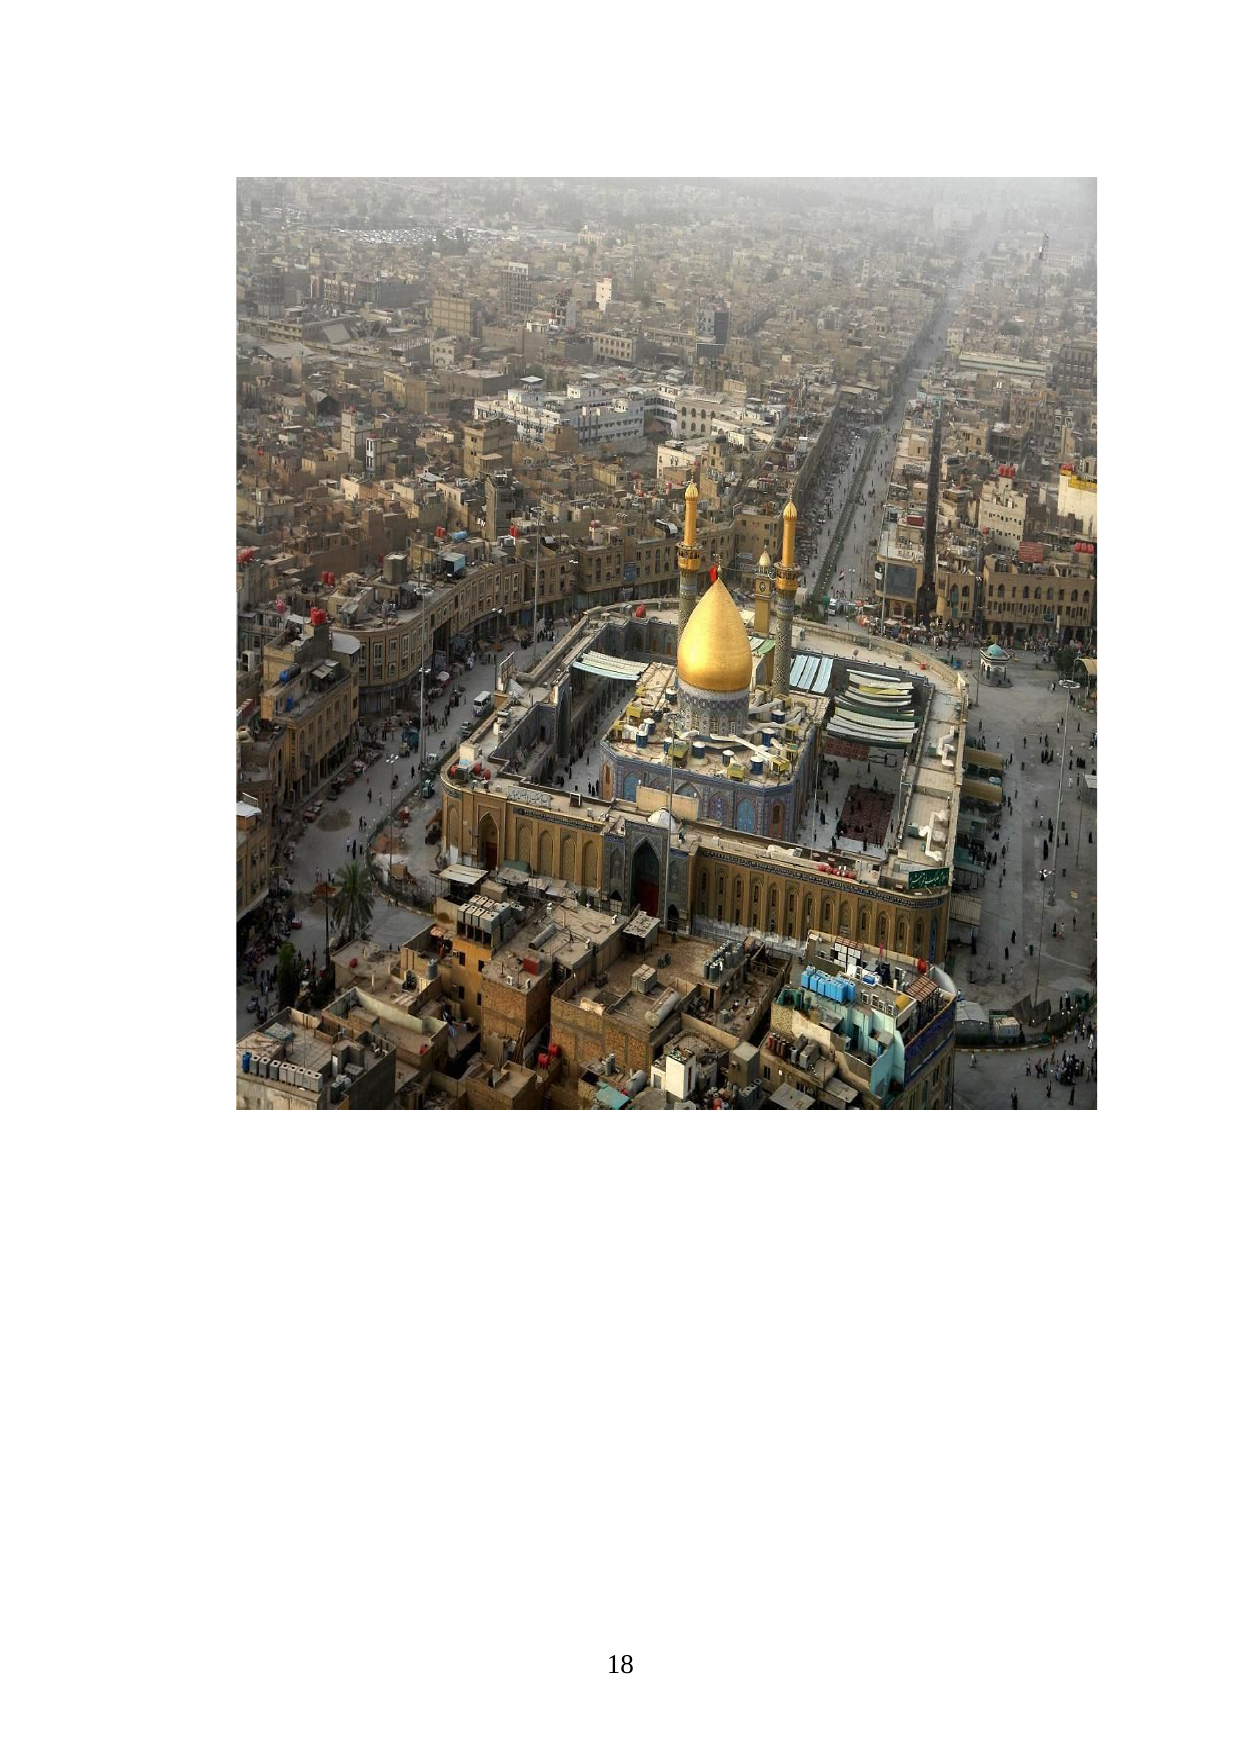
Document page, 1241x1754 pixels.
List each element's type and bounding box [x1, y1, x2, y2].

picture [236, 177, 1098, 1110]
